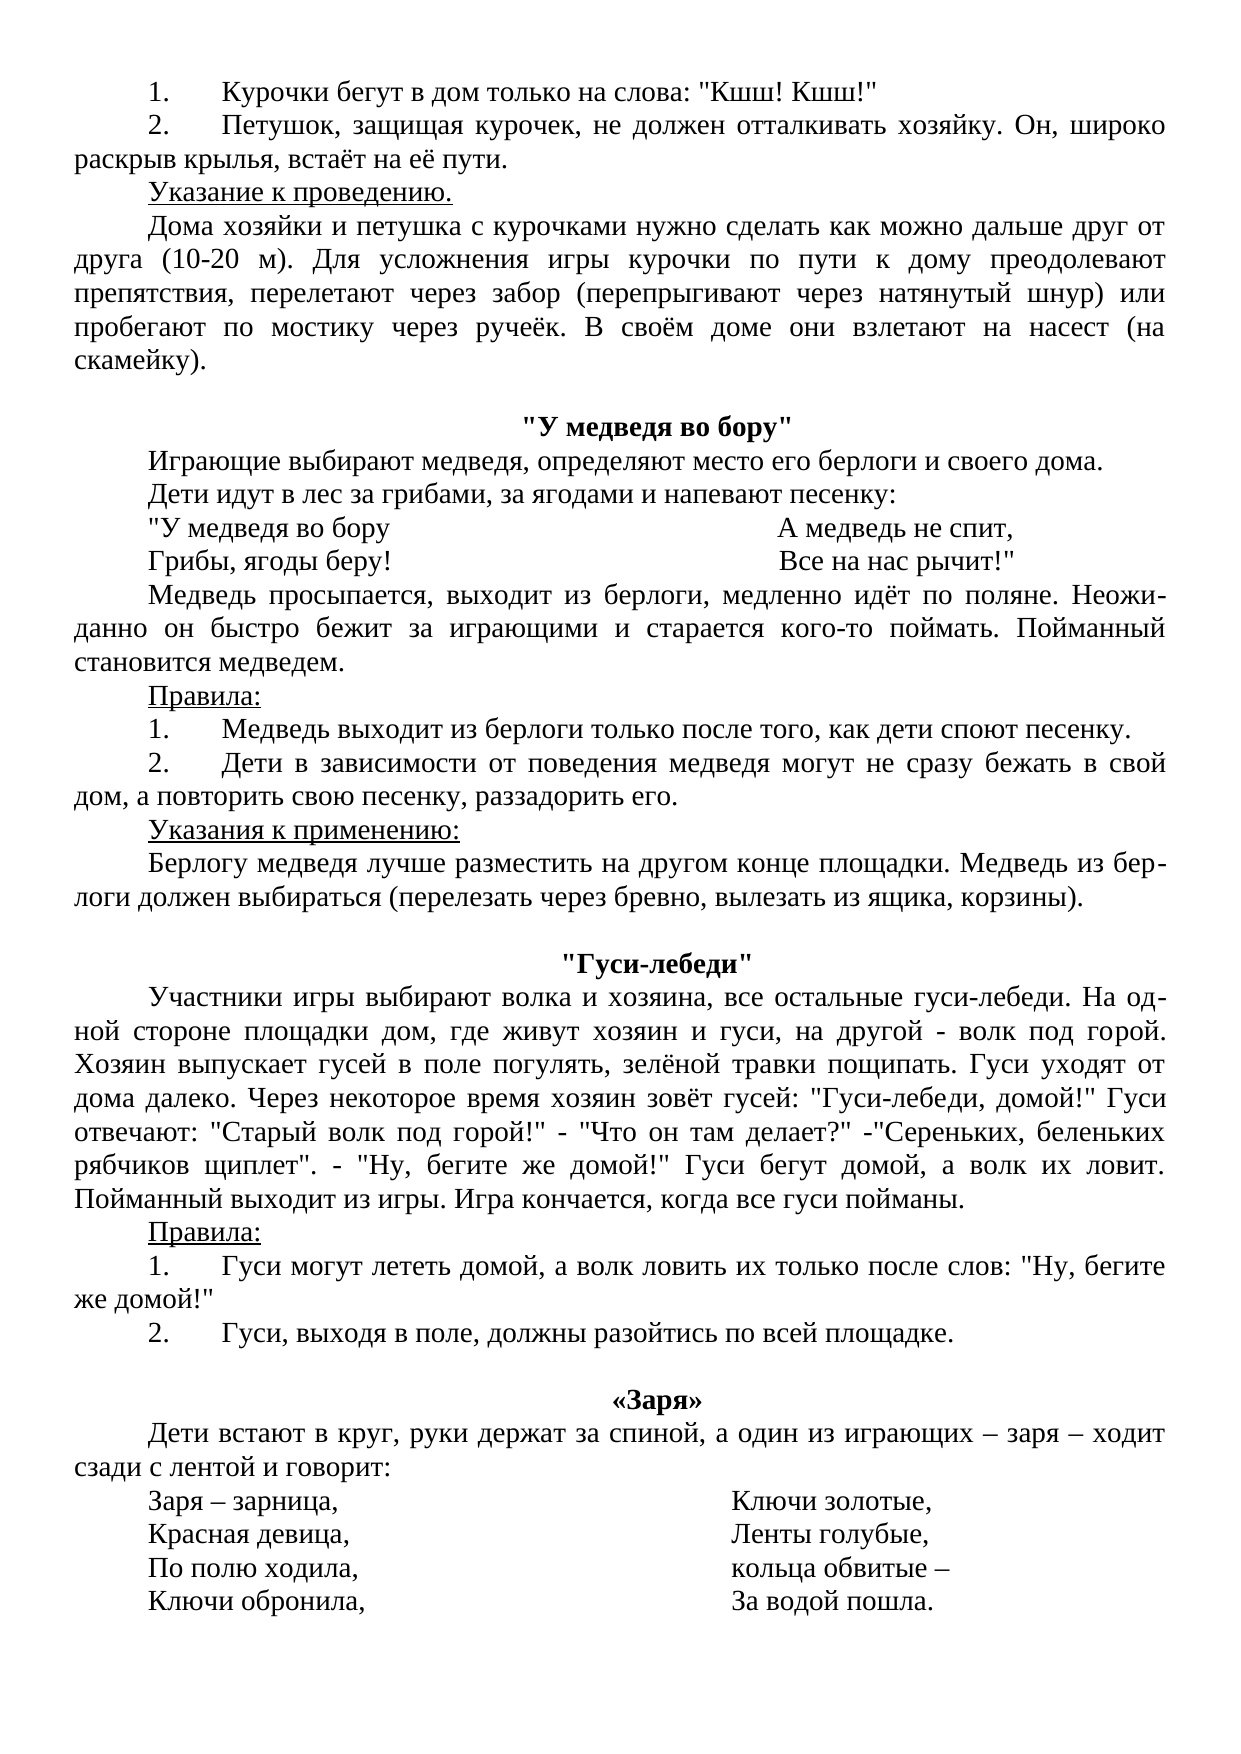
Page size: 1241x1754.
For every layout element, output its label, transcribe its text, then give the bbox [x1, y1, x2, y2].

text Указание к проведению. [74, 174, 1167, 208]
text Дети идут в лес за грибами, за ягодами и напевают песенку: [74, 476, 1167, 510]
text Заря – зарница, [74, 1483, 583, 1516]
list Медведь выходит из берлоги только после того, как дети споют песенку. [74, 711, 1167, 745]
text Играющие выбирают медведя, определяют место его берлоги и своего дома. [74, 443, 1167, 476]
text За водой пошла. [657, 1583, 1167, 1617]
text "Гуси-лебеди" [74, 946, 1167, 979]
text Участники игры выбирают волка и хозяина, все остальные гуси-лебеди. На одной стороне площадки дом, где живут хозяин и гуси, на другой - волк под горой. Хозяин выпускает гусей в поле погулять, зелёной травки пощипать. Гуси уходят от дома далеко. Через некоторое время хозяин зовёт гусей: "Гуси-лебеди, домой!" Гуси отвечают: "Старый волк под горой!" - "Что он там делает?" -"Сереньких, беленьких рябчиков щиплет". - "Ну, бегите же домой!" Гуси бегут домой, а волк их ловит. Пойманный выходит из игры. Игра кончается, когда все гуси пойманы. [74, 979, 1167, 1214]
text Красная девица, [74, 1516, 583, 1550]
text Дети встают в круг, руки держат за спиной, а один из играющих – заря – ходит сзади с лентой и говорит: [74, 1416, 1167, 1483]
list Курочки бегут в дом только на слова: "Кшш! Кшш!" [74, 74, 1167, 107]
text Ключи золотые, [657, 1483, 1167, 1516]
text Правила: [74, 678, 1167, 711]
text По полю ходила, [74, 1550, 583, 1583]
text Ключи обронила, [74, 1583, 583, 1617]
text "У медведя во бору А медведь не спит, [74, 510, 1167, 543]
text Указания к применению: [74, 812, 1167, 845]
text Правила: [74, 1214, 1167, 1248]
list Петушок, защищая курочек, не должен отталкивать хозяйку. Он, широко раскрыв крылья, встаёт на её пути. [74, 107, 1167, 174]
list Гуси могут лететь домой, а волк ловить их только после слов: "Ну, бегите же домой!" [74, 1248, 1167, 1315]
text Берлогу медведя лучше разместить на другом конце площадки. Медведь из берлоги должен выбираться (перелезать через бревно, вылезать из ящика, корзины). [74, 845, 1167, 912]
text Медведь просыпается, выходит из берлоги, медленно идёт по поляне. Неожиданно он быстро бежит за играющими и старается кого-то поймать. Пойманный становится медведем. [74, 577, 1167, 678]
text Грибы, ягоды беру! Все на нас рычит!" [74, 543, 1167, 577]
text «Заря» [74, 1382, 1167, 1416]
text Ленты голубые, [657, 1516, 1167, 1550]
text Дома хозяйки и петушка с курочками нужно сделать как можно дальше друг от друга (10-20 м). Для усложнения игры курочки по пути к дому преодолевают препятствия, перелетают через забор (перепрыгивают через натянутый шнур) или пробегают по мостику через ручеёк. В своём доме они взлетают на насест (на скамейку). [74, 208, 1167, 376]
list Гуси, выходя в поле, должны разойтись по всей площадке. [74, 1315, 1167, 1348]
list Дети в зависимости от поведения медведя могут не сразу бежать в свой дом, а повторить свою песенку, раззадорить его. [74, 745, 1167, 812]
text кольца обвитые – [657, 1550, 1167, 1583]
text "У медведя во бору" [74, 409, 1167, 443]
